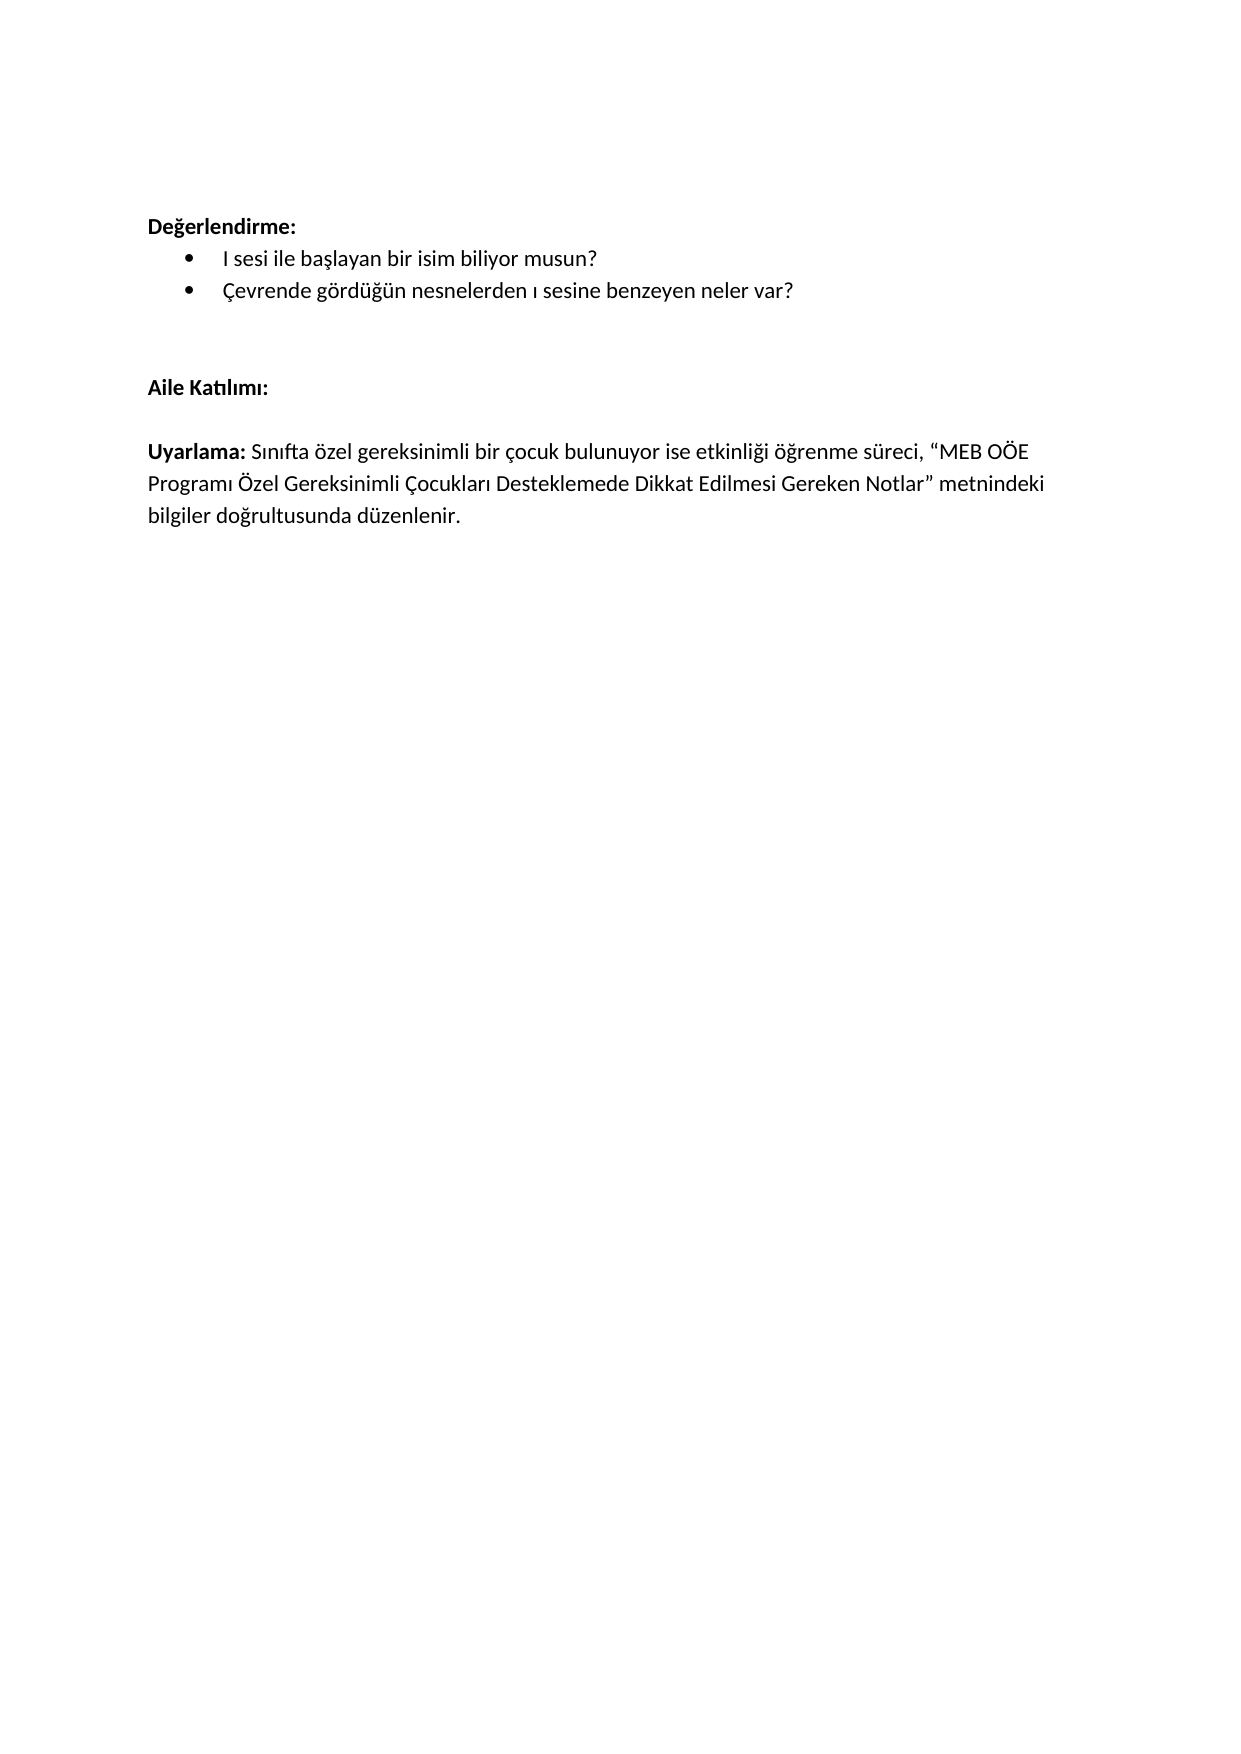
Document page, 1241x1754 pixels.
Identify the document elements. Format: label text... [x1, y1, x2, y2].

list I sesi ile başlayan bir isim biliyor musun? [185, 244, 1093, 272]
list Çevrende gördüğün nesnelerden ı sesine benzeyen neler var? [185, 276, 1093, 304]
text Değerlendirme: [148, 212, 1093, 240]
text Uyarlama: Sınıfta özel gereksinimli bir çocuk bulunuyor ise etkinliği öğrenme süreci, “MEB OÖE Programı Özel Gereksinimli Çocukları Desteklemede Dikkat Edilmesi Gereken Notlar” metnindeki bilgiler doğrultusunda düzenlenir. [148, 437, 1093, 530]
text Aile Katılımı: [148, 373, 1093, 401]
